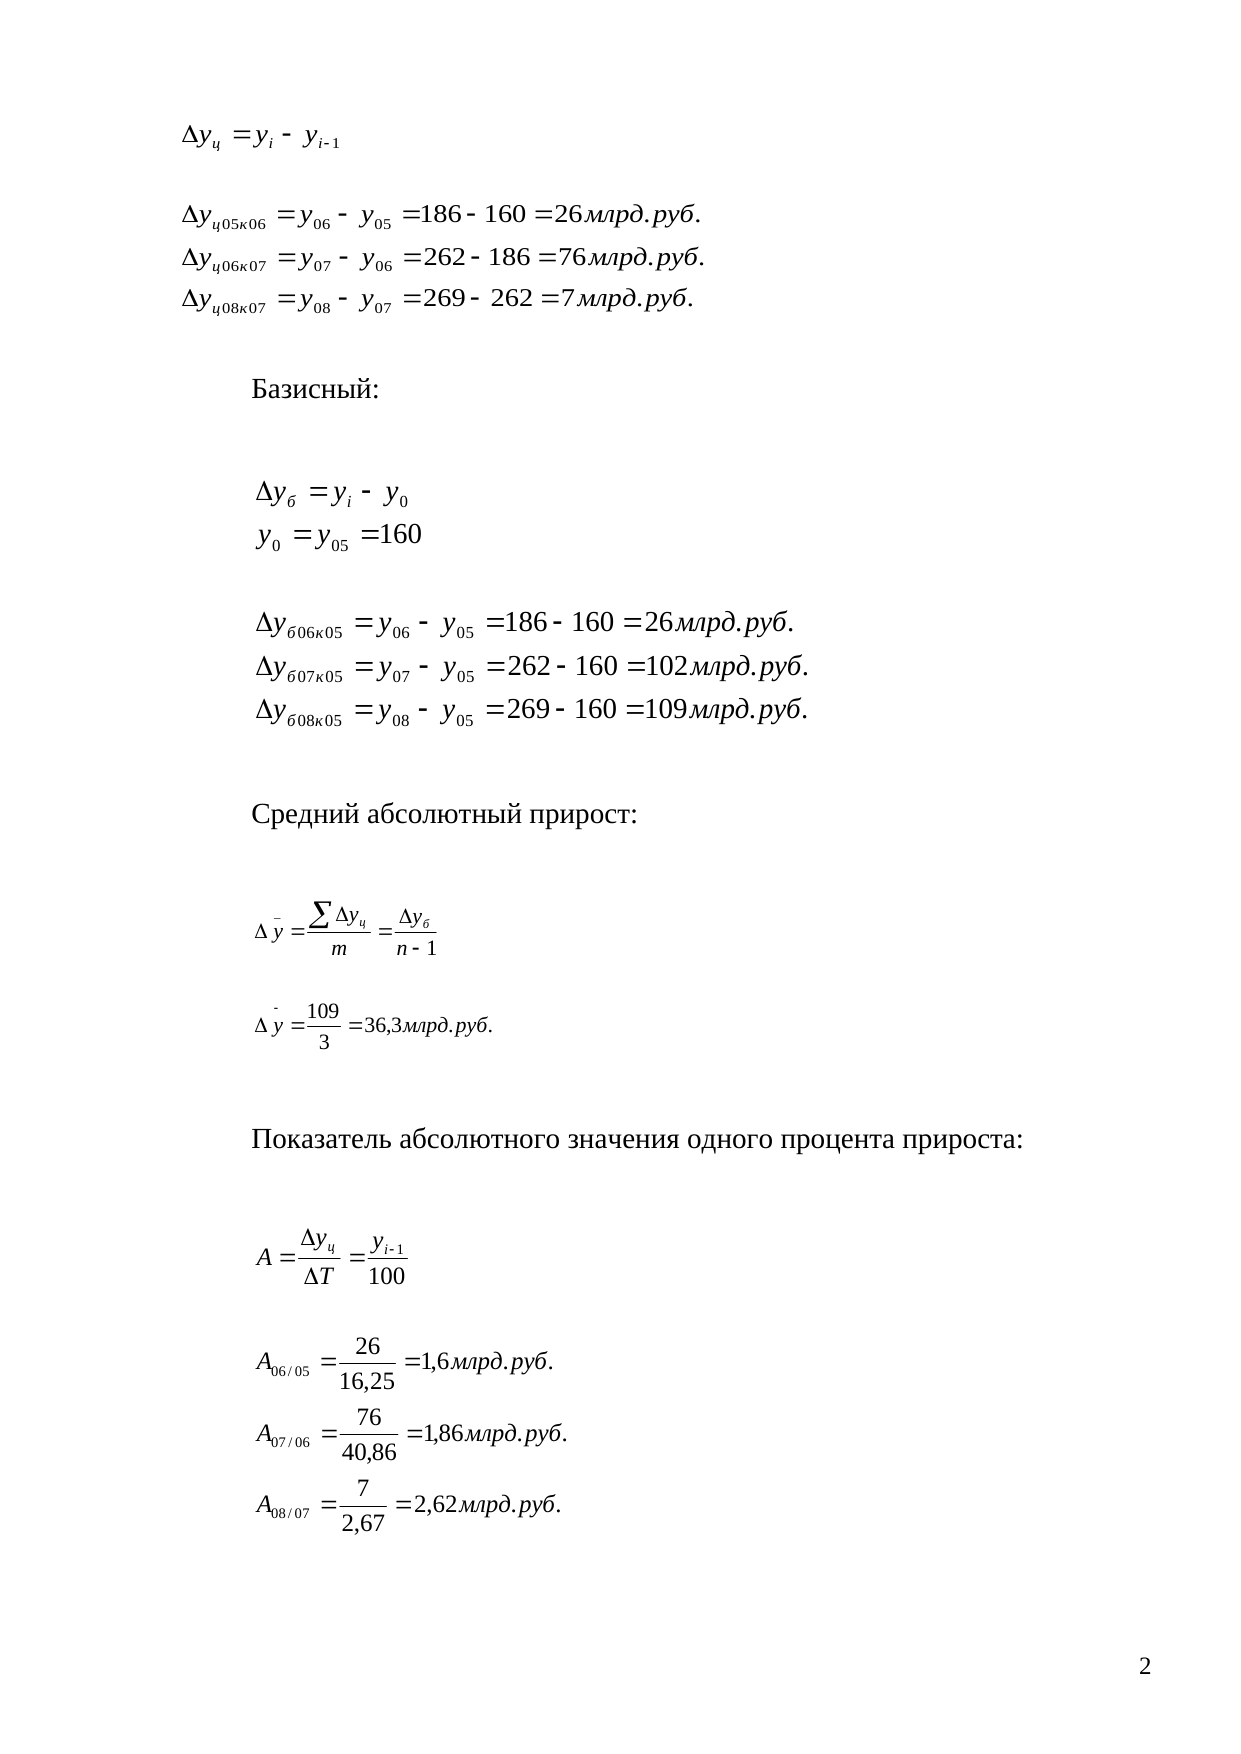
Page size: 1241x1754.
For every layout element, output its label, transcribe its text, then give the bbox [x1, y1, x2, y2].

text Базисный: [177, 372, 1152, 405]
text Средний абсолютный прирост: [177, 796, 1152, 830]
text Показатель абсолютного значения одного процента прироста: [177, 1121, 1152, 1155]
